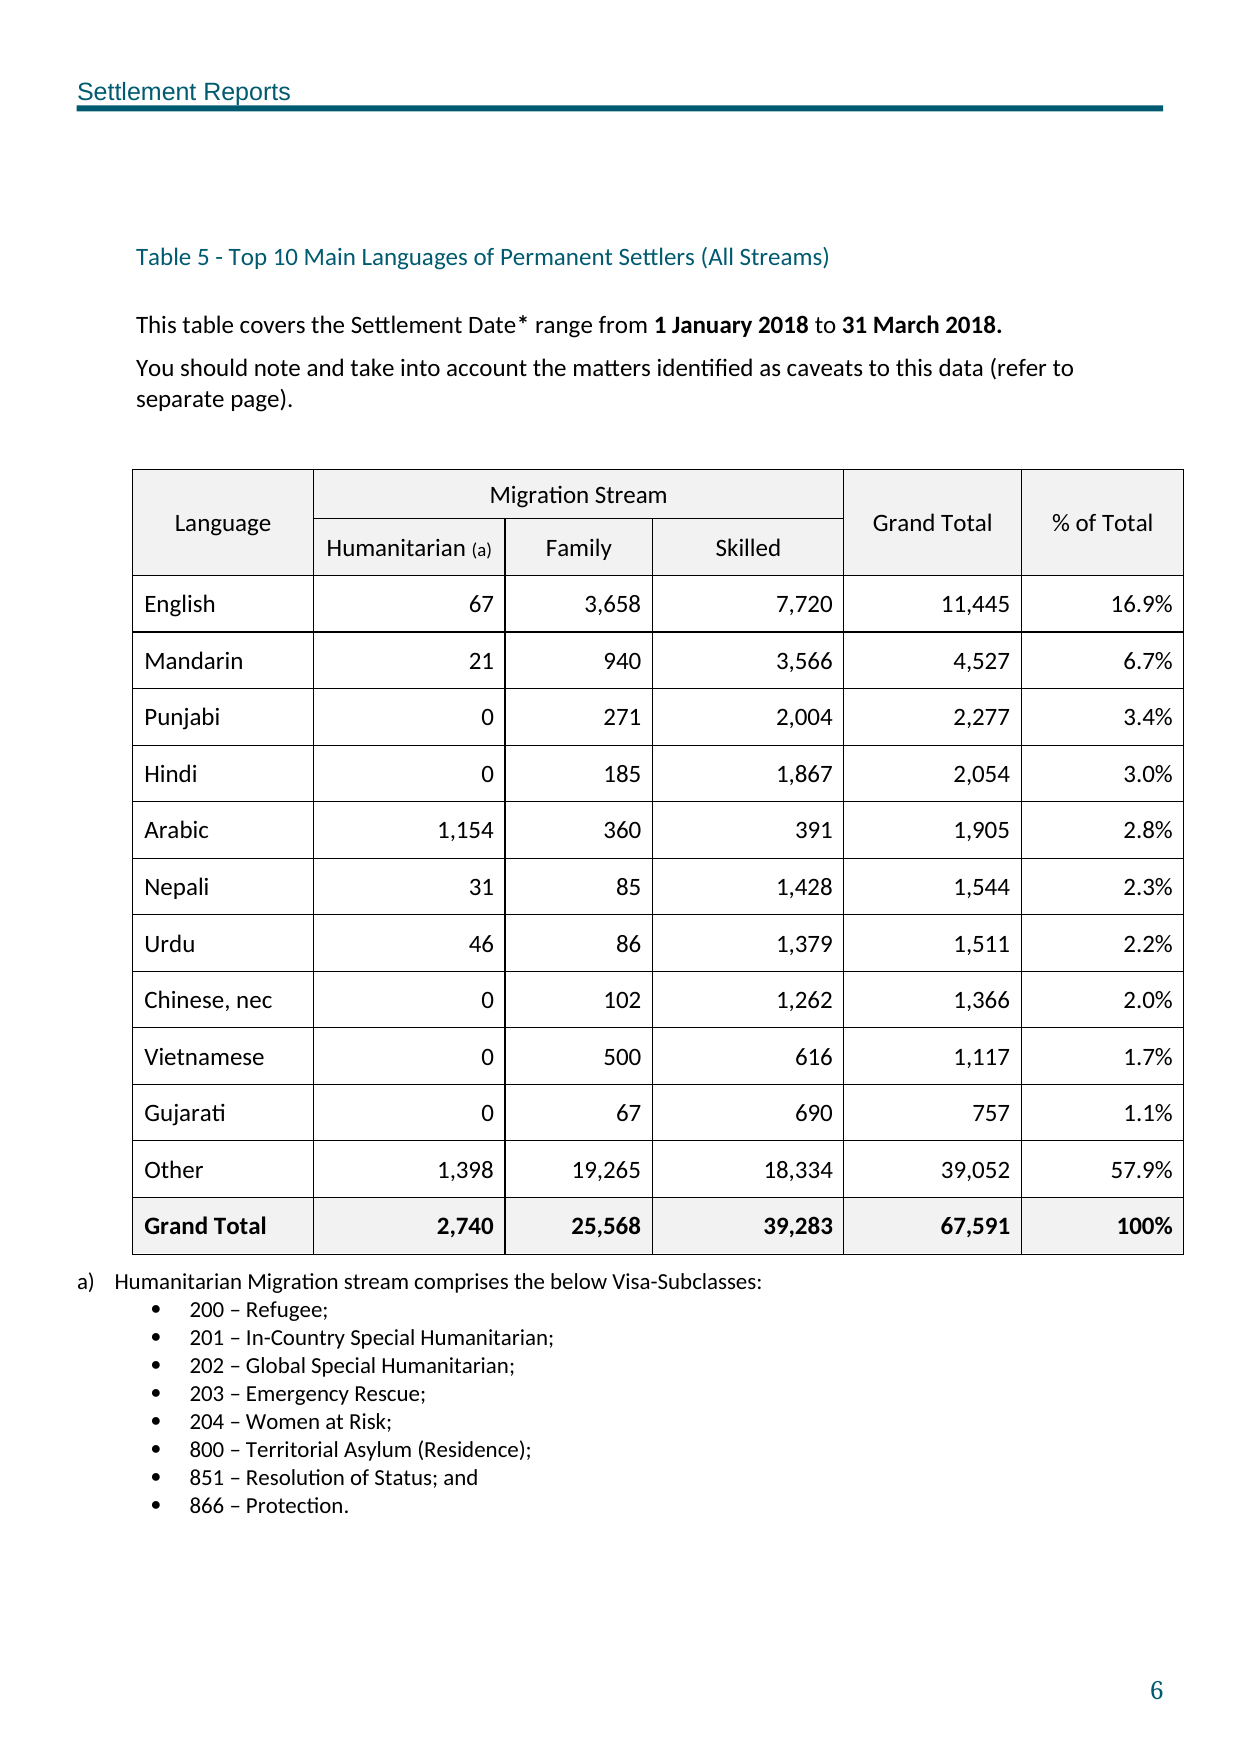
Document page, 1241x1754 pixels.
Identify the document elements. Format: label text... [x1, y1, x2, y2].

table_cell Mandarin [133, 633, 313, 688]
table_cell 1,398 [314, 1141, 504, 1197]
table_cell 2.8% [1022, 802, 1183, 858]
table_cell 67 [314, 576, 504, 631]
list 201 – In-Country Special Humanitarian; [152, 1323, 1167, 1351]
table_cell 391 [653, 802, 843, 858]
table_cell 360 [506, 802, 652, 858]
table_cell Chinese, nec [133, 972, 313, 1027]
list 200 – Refugee; [152, 1295, 1167, 1323]
table_header Migration Stream [314, 470, 843, 518]
table_cell 940 [506, 633, 652, 688]
table_cell Arabic [133, 802, 313, 858]
table_cell 86 [506, 915, 652, 971]
table_cell 1,867 [653, 746, 843, 801]
table_cell 25,568 [506, 1198, 652, 1253]
table_cell 2,004 [653, 689, 843, 744]
table_cell 21 [314, 633, 504, 688]
table_cell 0 [314, 746, 504, 801]
table_cell Grand Total [133, 1198, 313, 1253]
table_cell 1,905 [844, 802, 1021, 858]
table_cell 2.2% [1022, 915, 1183, 971]
list 202 – Global Special Humanitarian; [152, 1351, 1167, 1379]
table_cell English [133, 576, 313, 631]
table_cell Gujarati [133, 1085, 313, 1140]
table_cell 1,544 [844, 859, 1021, 914]
table_cell Vietnamese [133, 1028, 313, 1084]
table_cell 3,566 [653, 633, 843, 688]
table_cell 4,527 [844, 633, 1021, 688]
table_cell 0 [314, 1028, 504, 1084]
table_cell Urdu [133, 915, 313, 971]
table_cell 616 [653, 1028, 843, 1084]
table_cell 18,334 [653, 1141, 843, 1197]
table_cell 100% [1022, 1198, 1183, 1253]
table_cell 11,445 [844, 576, 1021, 631]
table_cell 0 [314, 689, 504, 744]
table_cell 2,277 [844, 689, 1021, 744]
table_cell 39,283 [653, 1198, 843, 1253]
table_header Grand Total [844, 470, 1021, 575]
table_cell 39,052 [844, 1141, 1021, 1197]
table_cell 7,720 [653, 576, 843, 631]
table_cell 1,379 [653, 915, 843, 971]
table_cell 1,117 [844, 1028, 1021, 1084]
table_cell Hindi [133, 746, 313, 801]
table_cell 67,591 [844, 1198, 1021, 1253]
table_cell 85 [506, 859, 652, 914]
table_cell 0 [314, 1085, 504, 1140]
table_cell 1,262 [653, 972, 843, 1027]
table_cell 3,658 [506, 576, 652, 631]
table_cell 1,366 [844, 972, 1021, 1027]
list 800 – Territorial Asylum (Residence); [152, 1435, 1167, 1463]
table_cell 57.9% [1022, 1141, 1183, 1197]
table_cell Humanitarian (a) [314, 519, 504, 575]
table_cell 1,154 [314, 802, 504, 858]
table_cell 3.0% [1022, 746, 1183, 801]
list 866 – Protection. [152, 1491, 1167, 1519]
table_cell 271 [506, 689, 652, 744]
table_cell 757 [844, 1085, 1021, 1140]
table_cell 1.1% [1022, 1085, 1183, 1140]
table_cell 6.7% [1022, 633, 1183, 688]
table_header Language [133, 470, 313, 575]
table_cell 3.4% [1022, 689, 1183, 744]
table_cell Punjabi [133, 689, 313, 744]
list Humanitarian Migration stream comprises the below Visa-Subclasses: [77, 1267, 1167, 1295]
table_cell 500 [506, 1028, 652, 1084]
table_cell 2,054 [844, 746, 1021, 801]
table_cell Other [133, 1141, 313, 1197]
text This table covers the Settlement Date* range from 1 January 2018 to 31 March 2018. [136, 309, 1167, 340]
text You should note and take into account the matters identified as caveats to this data (refer to separate page). [136, 352, 1167, 413]
table_cell 16.9% [1022, 576, 1183, 631]
table_cell 1.7% [1022, 1028, 1183, 1084]
list 203 – Emergency Rescue; [152, 1379, 1167, 1407]
table_cell Nepali [133, 859, 313, 914]
table_cell 46 [314, 915, 504, 971]
table_cell 1,428 [653, 859, 843, 914]
table_cell 0 [314, 972, 504, 1027]
table_cell 31 [314, 859, 504, 914]
table_cell 19,265 [506, 1141, 652, 1197]
table_cell 102 [506, 972, 652, 1027]
table_cell 2,740 [314, 1198, 504, 1253]
table_cell 67 [506, 1085, 652, 1140]
table_cell 185 [506, 746, 652, 801]
list 204 – Women at Risk; [152, 1407, 1167, 1435]
table_cell 2.3% [1022, 859, 1183, 914]
table_cell Skilled [653, 519, 843, 575]
table_cell 1,511 [844, 915, 1021, 971]
table_cell Family [506, 519, 652, 575]
table_cell 690 [653, 1085, 843, 1140]
table_header % of Total [1022, 470, 1183, 575]
table_cell 2.0% [1022, 972, 1183, 1027]
list 851 – Resolution of Status; and [152, 1463, 1167, 1491]
subtitle Table 5 - Top 10 Main Languages of Permanent Settlers (All Streams) [136, 241, 1167, 272]
